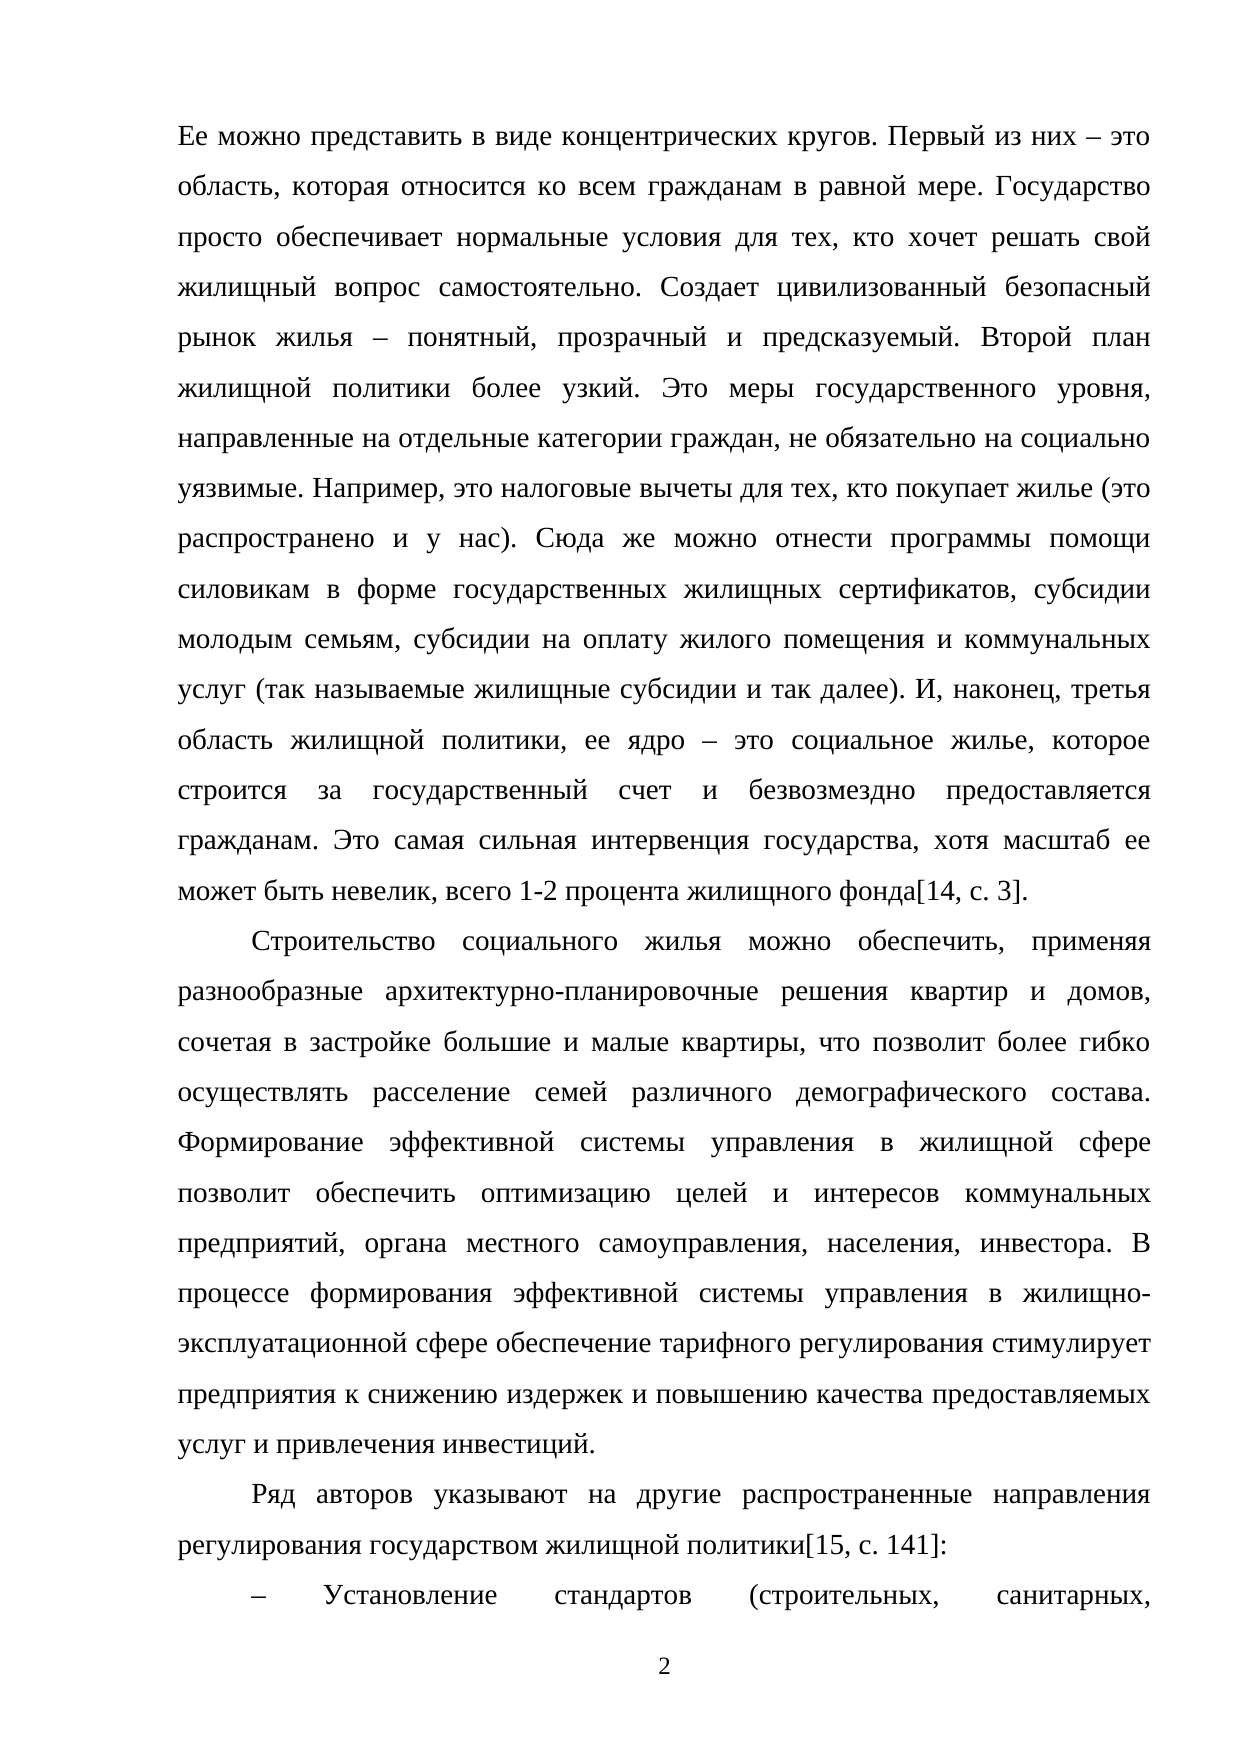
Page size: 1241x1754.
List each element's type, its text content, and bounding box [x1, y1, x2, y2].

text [177, 1577, 1152, 1611]
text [177, 118, 1152, 906]
text Строительство социального жилья можно обеспечить, применяя разнообразные архитектурно-планировочные решения квартир и домов, сочетая в застройке большие и малые квартиры, что позволит более гибко осуществлять расселение семей различного демографического состава. Формирование эффективной системы управления в жилищной сфере позволит обеспечить оптимизацию целей и интересов коммунальных предприятий, органа местного самоуправления, населения, инвестора. В процессе формирования эффективной системы управления в жилищно-эксплуатационной сфере обеспечение тарифного регулирования стимулирует предприятия к снижению издержек и повышению качества предоставляемых услуг и привлечения инвестиций. [177, 923, 1152, 1460]
text Ряд авторов указывают на другие распространенные направления регулирования государством жилищной политики[15, с. 141]: [177, 1477, 1152, 1560]
